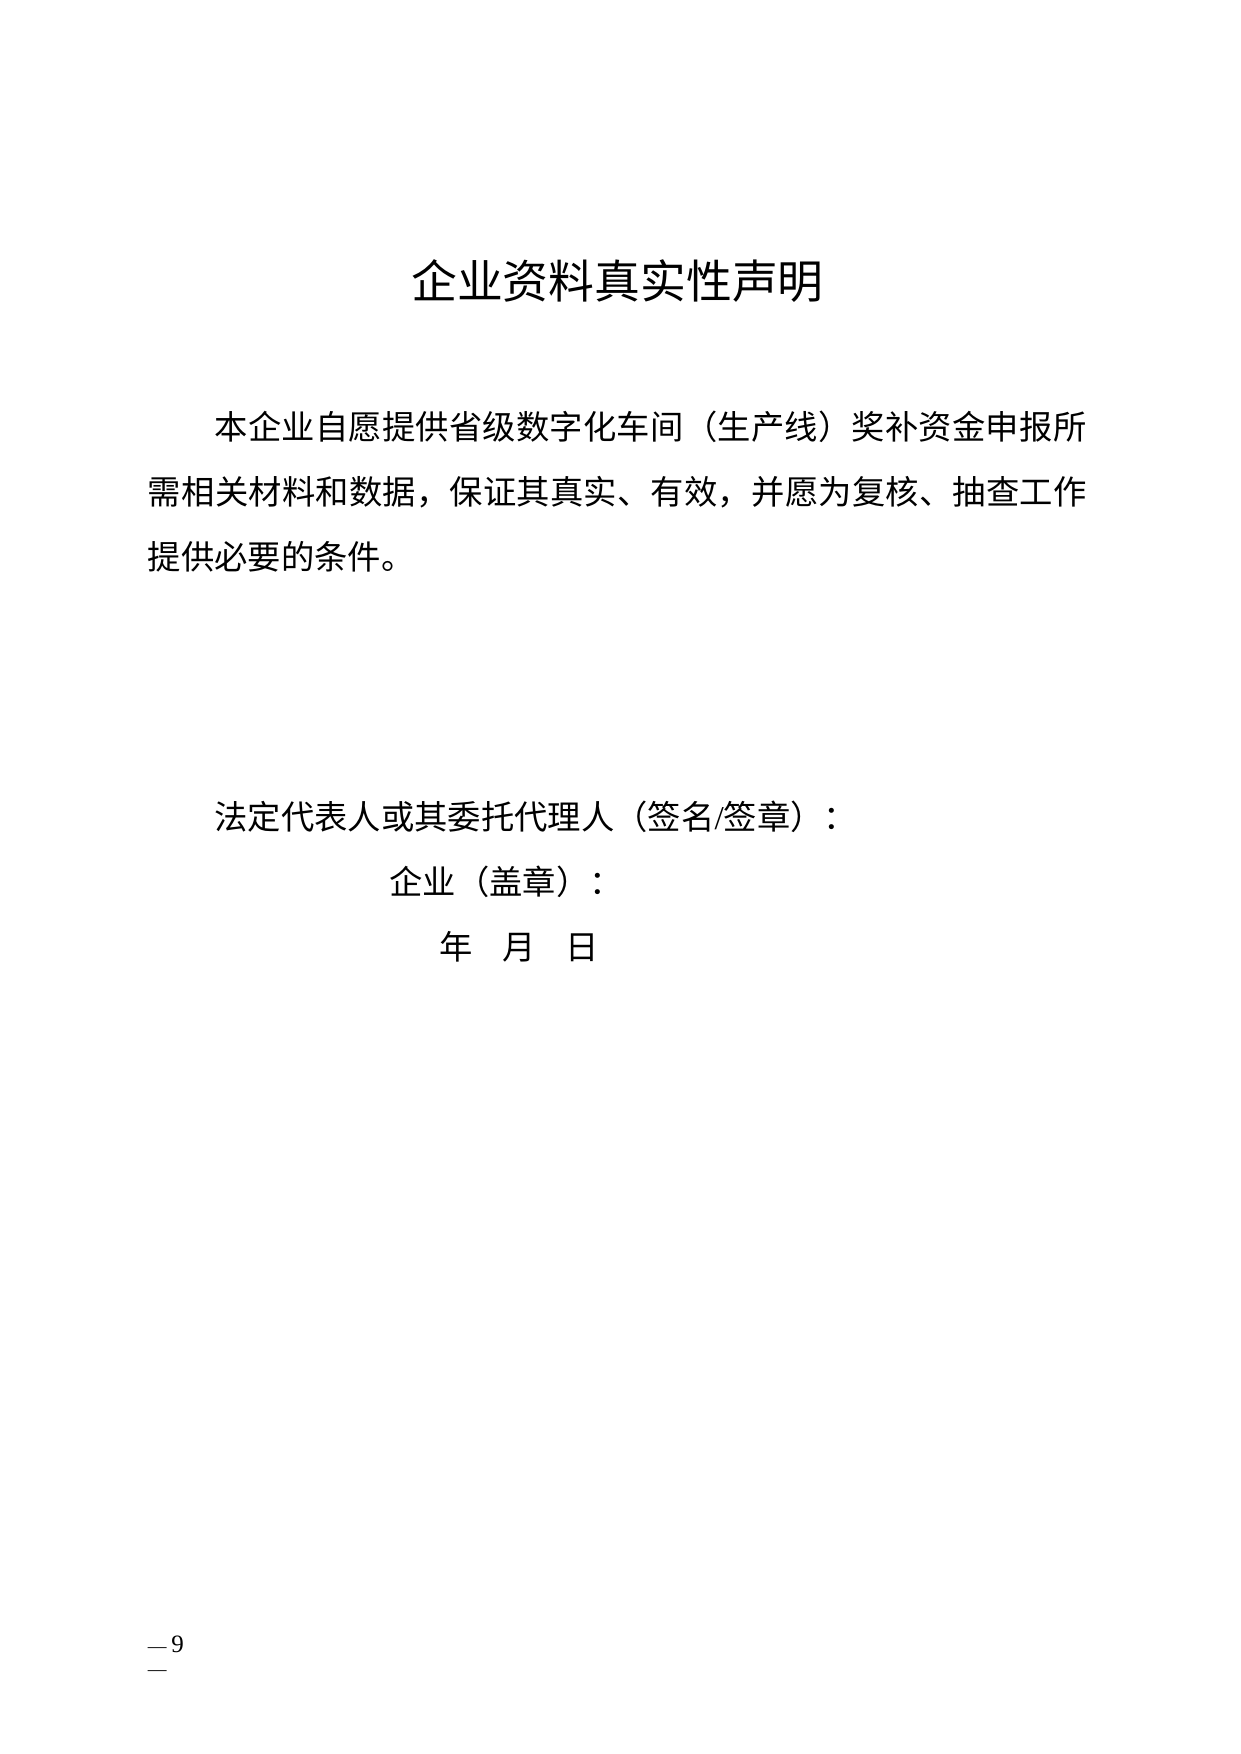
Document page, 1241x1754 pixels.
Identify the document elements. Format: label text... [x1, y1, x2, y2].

text 本企业自愿提供省级数字化车间（生产线）奖补资金申报所需相关材料和数据，保证其真实、有效，并愿为复核、抽查工作提供必要的条件。 [148, 392, 1087, 587]
text 年 月 日 [148, 912, 1087, 977]
text 企业（盖章）： [148, 847, 1087, 912]
text 企业资料真实性声明 [148, 230, 1087, 327]
text 法定代表人或其委托代理人（签名/签章）： [148, 782, 1087, 847]
